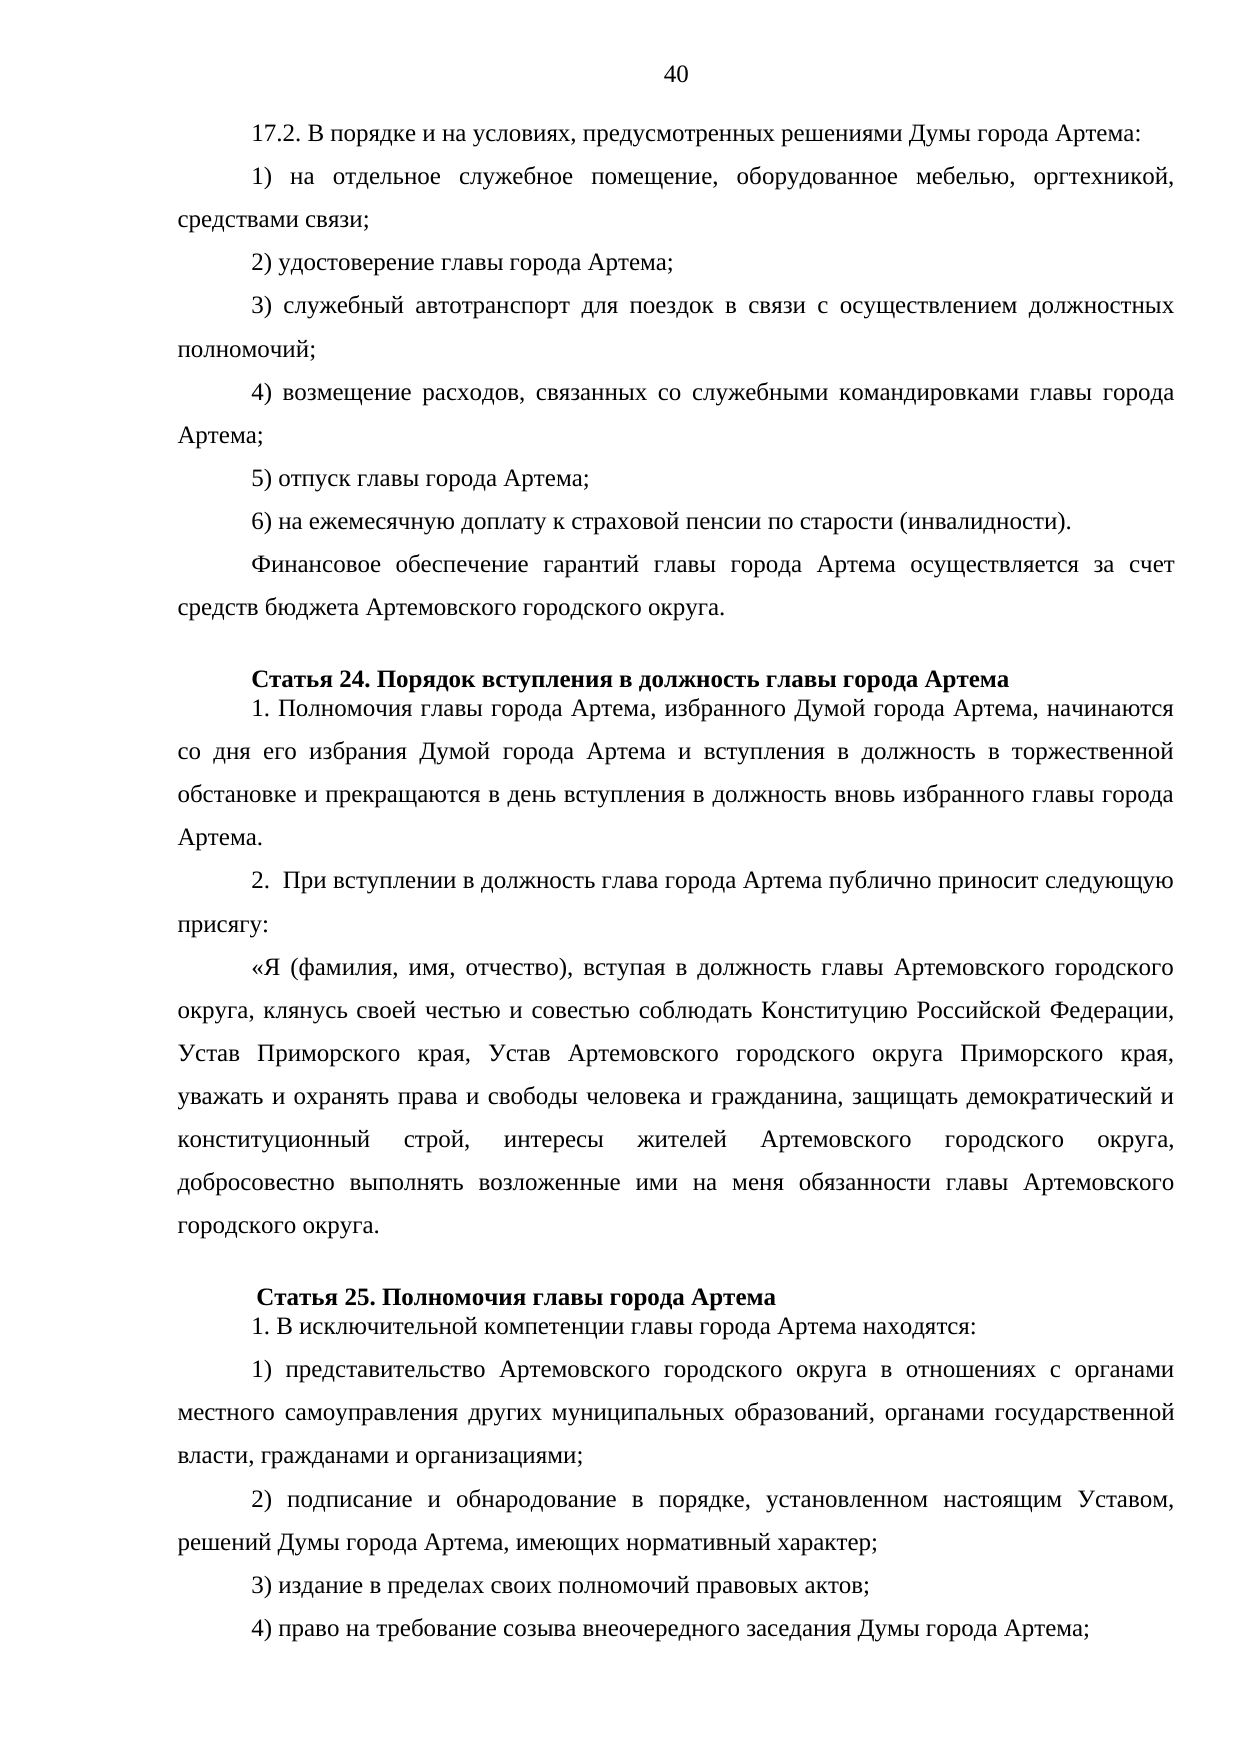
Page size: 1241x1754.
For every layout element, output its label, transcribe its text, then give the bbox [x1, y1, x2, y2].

text 5) отпуск главы города Артема; [177, 463, 1175, 492]
text 2. При вступлении в должность глава города Артема публично приносит следующую присягу: [177, 866, 1175, 937]
text 6) на ежемесячную доплату к страховой пенсии по старости (инвалидности). [177, 506, 1175, 535]
text 1) представительство Артемовского городского округа в отношениях с органами местного самоуправления других муниципальных образований, органами государственной власти, гражданами и организациями; [177, 1354, 1175, 1469]
text 17.2. В порядке и на условиях, предусмотренных решениями Думы города Артема: [177, 118, 1175, 147]
text 1. Полномочия главы города Артема, избранного Думой города Артема, начинаются со дня его избрания Думой города Артема и вступления в должность в торжественной обстановке и прекращаются в день вступления в должность вновь избранного главы города Артема. [177, 693, 1175, 851]
text 3) издание в пределах своих полномочий правовых актов; [177, 1570, 1175, 1599]
text 2) удостоверение главы города Артема; [177, 247, 1175, 276]
text Статья 25. Полномочия главы города Артема [177, 1282, 1175, 1311]
text 4) возмещение расходов, связанных со служебными командировками главы города Артема; [177, 377, 1175, 449]
text 2) подписание и обнародование в порядке, установленном настоящим Уставом, решений Думы города Артема, имеющих нормативный характер; [177, 1484, 1175, 1556]
text 1. В исключительной компетенции главы города Артема находятся: [177, 1311, 1175, 1340]
text 1) на отдельное служебное помещение, оборудованное мебелью, оргтехникой, средствами связи; [177, 161, 1175, 233]
text 4) право на требование созыва внеочередного заседания Думы города Артема; [177, 1613, 1175, 1642]
text 3) служебный автотранспорт для поездок в связи с осуществлением должностных полномочий; [177, 291, 1175, 362]
text Статья 24. Порядок вступления в должность главы города Артема [177, 664, 1175, 693]
text «Я (фамилия, имя, отчество), вступая в должность главы Артемовского городского округа, клянусь своей честью и совестью соблюдать Конституцию Российской Федерации, Устав Приморского края, Устав Артемовского городского округа Приморского края, уважать и охранять права и свободы человека и гражданина, защищать демократический и конституционный строй, интересы жителей Артемовского городского округа, добросовестно выполнять возложенные ими на меня обязанности главы Артемовского городского округа. [177, 952, 1175, 1239]
text Финансовое обеспечение гарантий главы города Артема осуществляется за счет средств бюджета Артемовского городского округа. [177, 549, 1175, 621]
